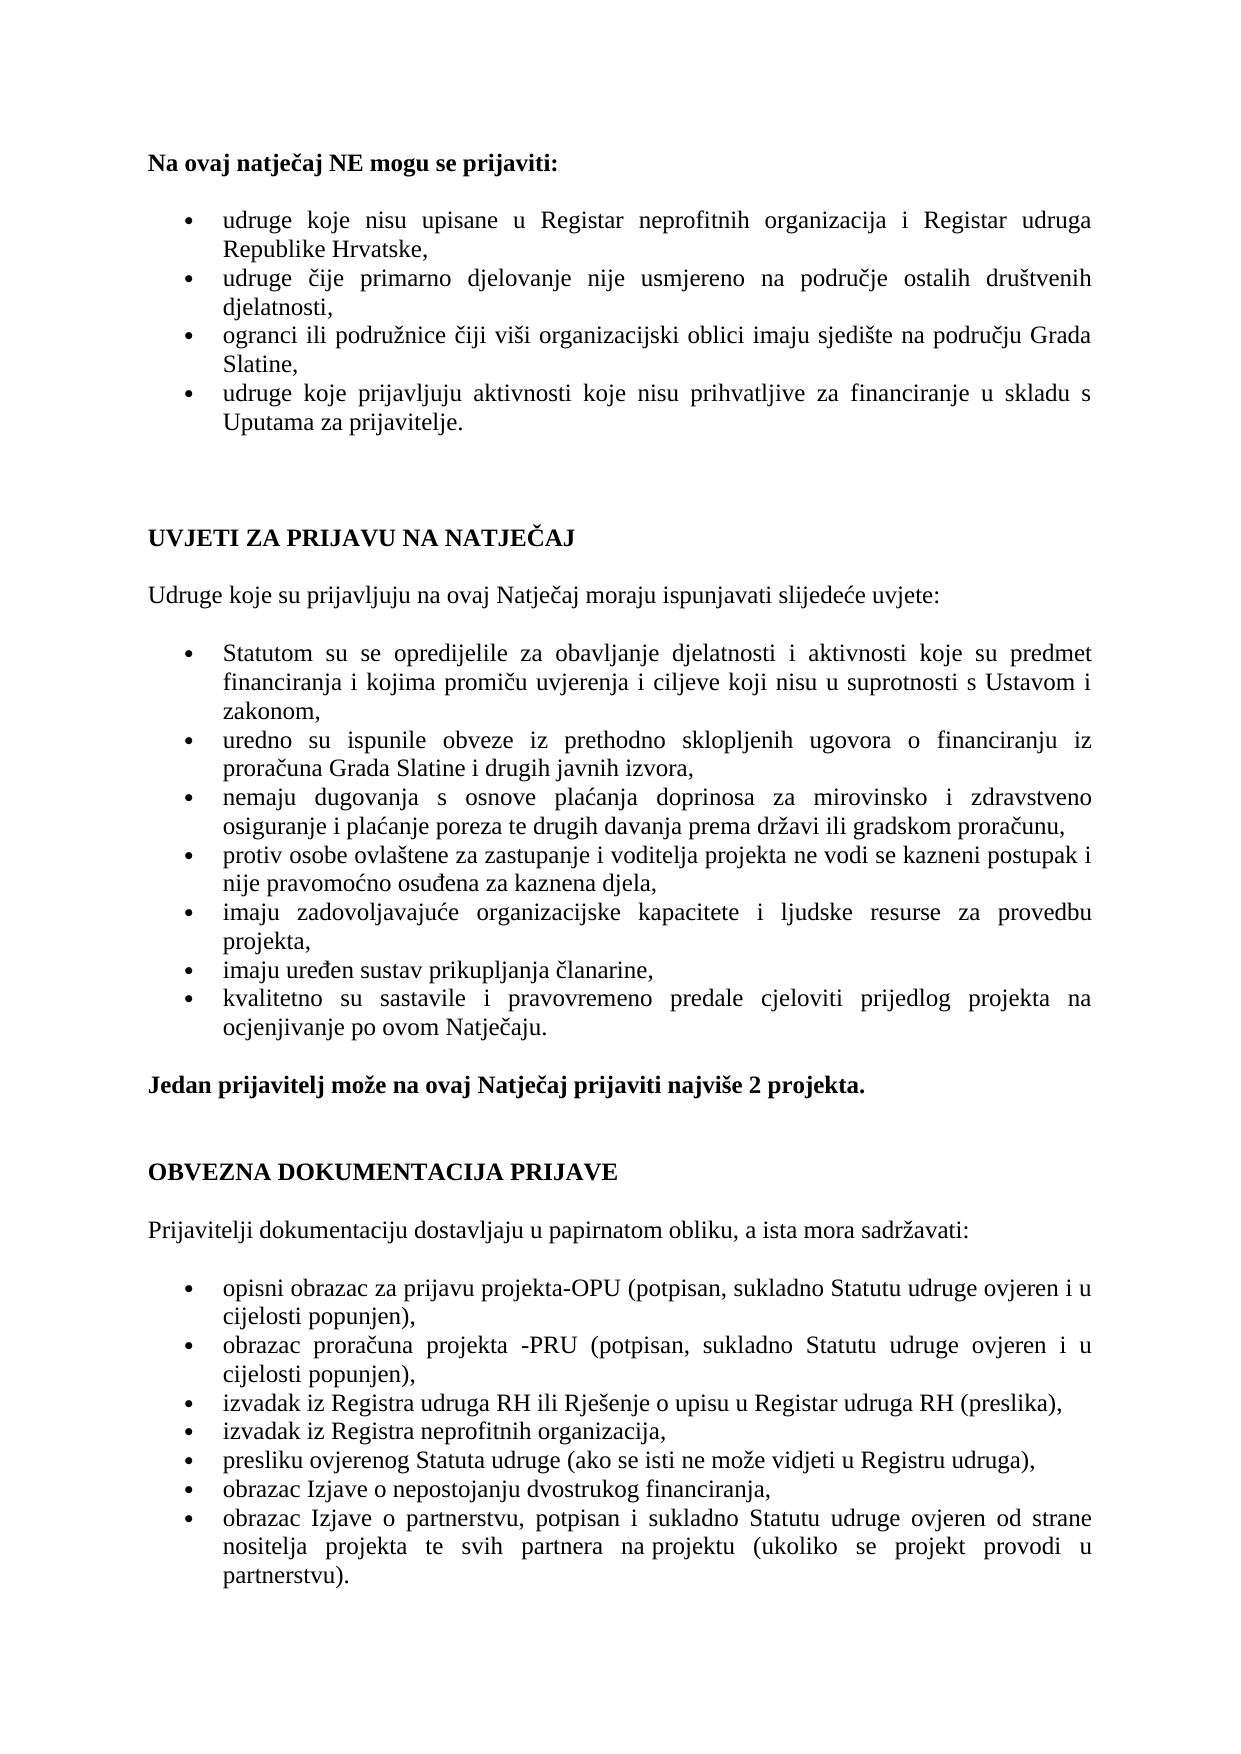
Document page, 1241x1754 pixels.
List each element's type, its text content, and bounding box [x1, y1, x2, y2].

list uredno su ispunile obveze iz prethodno sklopljenih ugovora o financiranju iz proračuna Grada Slatine i drugih javnih izvora, [185, 725, 1093, 782]
list imaju zadovoljavajuće organizacijske kapacitete i ljudske resurse za provedbu projekta, [185, 897, 1093, 955]
list Statutom su se opredijelile za obavljanje djelatnosti i aktivnosti koje su predmet financiranja i kojima promiču uvjerenja i ciljeve koji nisu u suprotnosti s Ustavom i zakonom, [185, 638, 1093, 725]
list udruge koje prijavljuju aktivnosti koje nisu prihvatljive za financiranje u skladu s Uputama za prijavitelje. [185, 378, 1093, 436]
text Na ovaj natječaj NE mogu se prijaviti: [148, 148, 1093, 176]
list protiv osobe ovlaštene za zastupanje i voditelja projekta ne vodi se kazneni postupak i nije pravomoćno osuđena za kaznena djela, [185, 840, 1093, 897]
list nemaju dugovanja s osnove plaćanja doprinosa za mirovinsko i zdravstveno osiguranje i plaćanje poreza te drugih davanja prema državi ili gradskom proračunu, [185, 782, 1093, 840]
list imaju uređen sustav prikupljanja članarine, [185, 955, 1093, 983]
list ogranci ili podružnice čiji viši organizacijski oblici imaju sjedište na području Grada Slatine, [185, 321, 1093, 378]
text Prijavitelji dokumentaciju dostavljaju u papirnatom obliku, a ista mora sadržavati: [148, 1215, 1093, 1243]
list presliku ovjerenog Statuta udruge (ako se isti ne može vidjeti u Registru udruga), [185, 1445, 1093, 1474]
list obrazac Izjave o partnerstvu, potpisan i sukladno Statutu udruge ovjeren od strane nositelja projekta te svih partnera na projektu (ukoliko se projekt provodi u partnerstvu). [185, 1503, 1093, 1589]
list udruge koje nisu upisane u Registar neprofitnih organizacija i Registar udruga Republike Hrvatske, [185, 206, 1093, 263]
list obrazac proračuna projekta -PRU (potpisan, sukladno Statutu udruge ovjeren i u cijelosti popunjen), [185, 1330, 1093, 1388]
list izvadak iz Registra neprofitnih organizacija, [185, 1416, 1093, 1445]
text OBVEZNA DOKUMENTACIJA PRIJAVE [148, 1157, 1093, 1186]
list obrazac Izjave o nepostojanju dvostrukog financiranja, [185, 1474, 1093, 1503]
text UVJETI ZA PRIJAVU NA NATJEČAJ [148, 523, 1093, 551]
list izvadak iz Registra udruga RH ili Rješenje o upisu u Registar udruga RH (preslika), [185, 1388, 1093, 1416]
list kvalitetno su sastavile i pravovremeno predale cjeloviti prijedlog projekta na ocjenjivanje po ovom Natječaju. [185, 983, 1093, 1041]
list opisni obrazac za prijavu projekta-OPU (potpisan, sukladno Statutu udruge ovjeren i u cijelosti popunjen), [185, 1273, 1093, 1330]
list udruge čije primarno djelovanje nije usmjereno na područje ostalih društvenih djelatnosti, [185, 263, 1093, 321]
text Jedan prijavitelj može na ovaj Natječaj prijaviti najviše 2 projekta. [148, 1070, 1093, 1099]
text Udruge koje su prijavljuju na ovaj Natječaj moraju ispunjavati slijedeće uvjete: [148, 581, 1093, 609]
